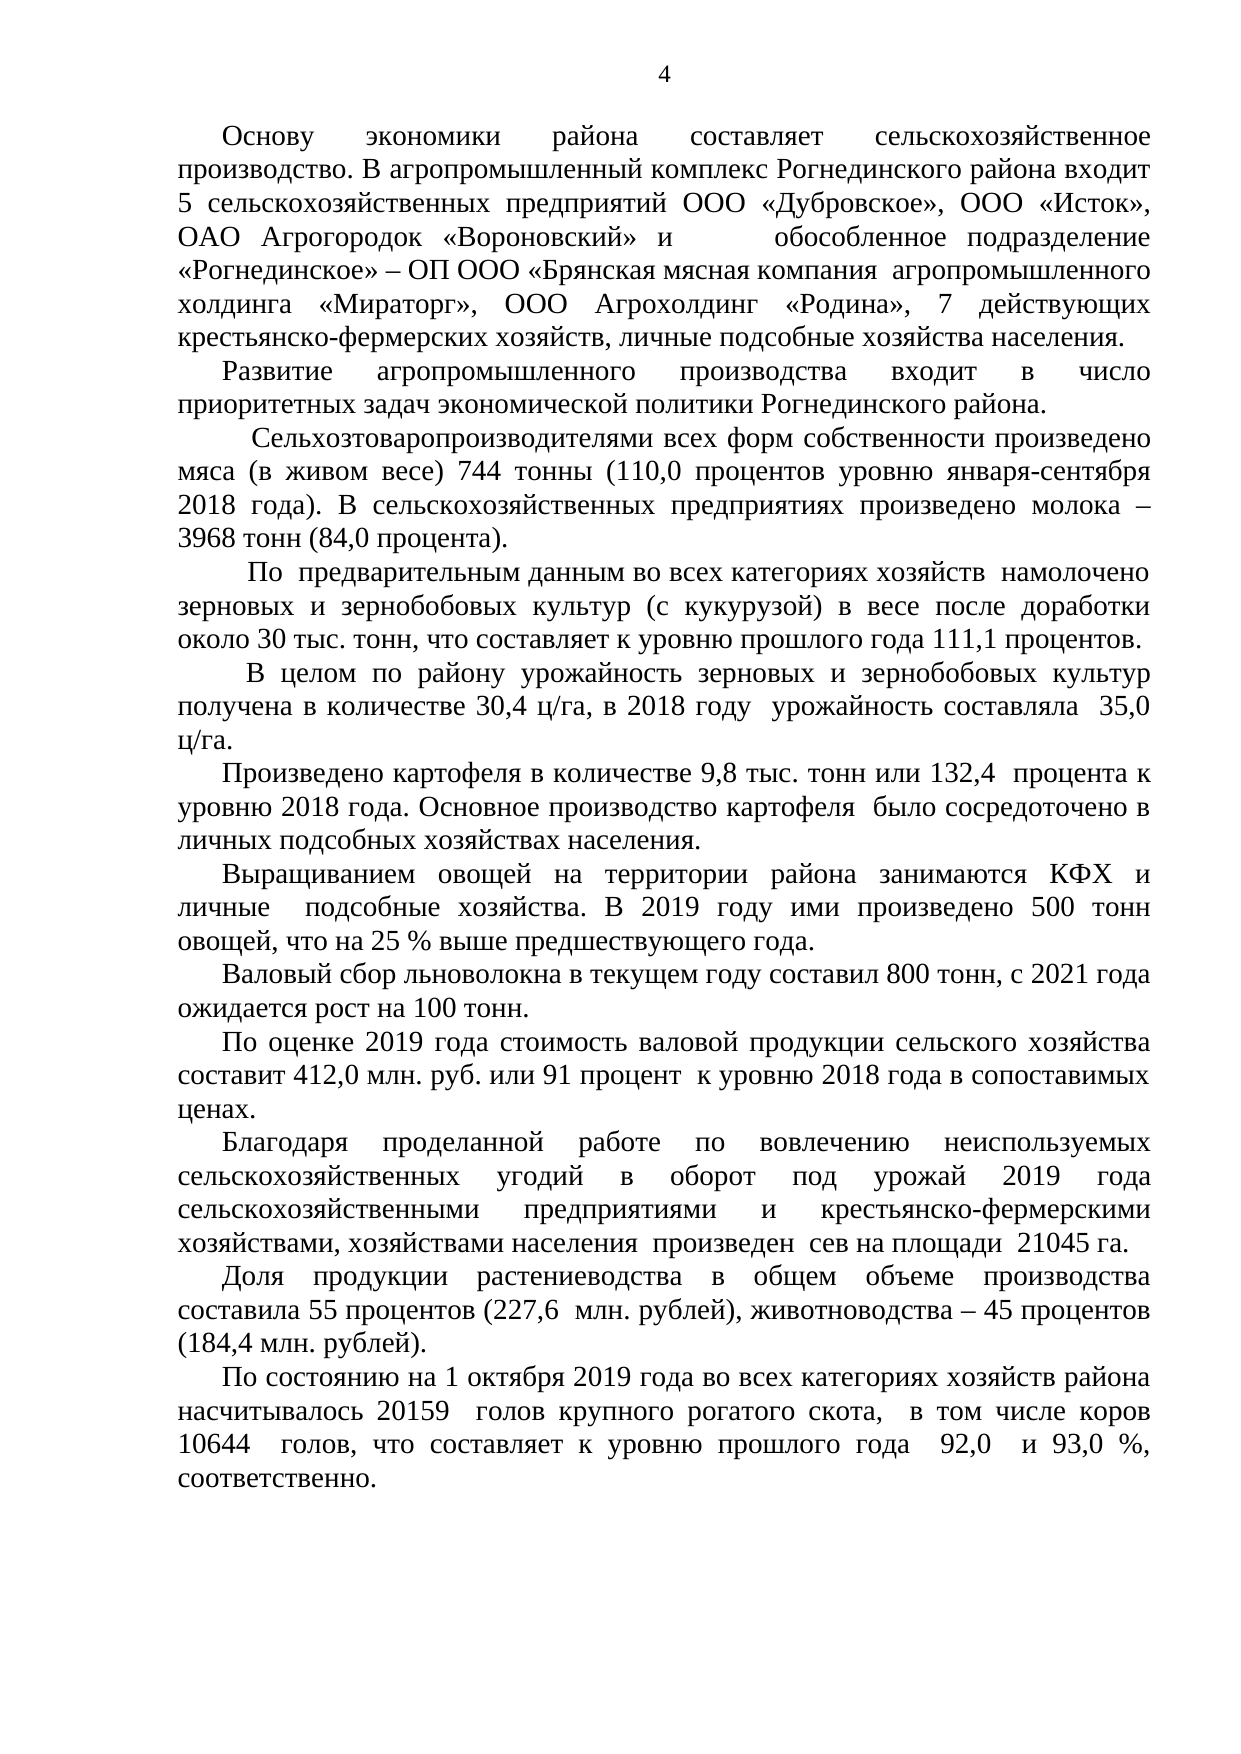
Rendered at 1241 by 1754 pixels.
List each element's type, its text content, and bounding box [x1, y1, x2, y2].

text Произведено картофеля в количестве 9,8 тыс. тонн или 132,4 процента к уровню 2018 года. Основное производство картофеля было сосредоточено в личных подсобных хозяйствах населения. [177, 755, 1152, 856]
text Основу экономики района составляет сельскохозяйственное производство. В агропромышленный комплекс Рогнединского района входит 5 сельскохозяйственных предприятий ООО «Дубровское», ООО «Исток», ОАО Агрогородок «Вороновский» и обособленное подразделение «Рогнединское» – ОП ООО «Брянская мясная компания агропромышленного холдинга «Мираторг», ООО Агрохолдинг «Родина», 7 действующих крестьянско-фермерских хозяйств, личные подсобные хозяйства населения. [177, 118, 1152, 353]
text По оценке 2019 года стоимость валовой продукции сельского хозяйства составит 412,0 млн. руб. или 91 процент к уровню 2018 года в сопоставимых ценах. [177, 1024, 1152, 1124]
text Развитие агропромышленного производства входит в число приоритетных задач экономической политики Рогнединского района. [177, 353, 1152, 420]
text По предварительным данным во всех категориях хозяйств намолочено зерновых и зернобобовых культур (с кукурузой) в весе после доработки около 30 тыс. тонн, что составляет к уровню прошлого года 111,1 процентов. [177, 554, 1152, 655]
text По состоянию на 1 октября 2019 года во всех категориях хозяйств района насчитывалось 20159 голов крупного рогатого скота, в том числе коров 10644 голов, что составляет к уровню прошлого года 92,0 и 93,0 %, соответственно. [177, 1359, 1152, 1493]
text Доля продукции растениеводства в общем объеме производства составила 55 процентов (227,6 млн. рублей), животноводства – 45 процентов (184,4 млн. рублей). [177, 1258, 1152, 1359]
text В целом по району урожайность зерновых и зернобобовых культур получена в количестве 30,4 ц/га, в 2018 году урожайность составляла 35,0 ц/га. [177, 655, 1152, 755]
text Благодаря проделанной работе по вовлечению неиспользуемых сельскохозяйственных угодий в оборот под урожай 2019 года сельскохозяйственными предприятиями и крестьянско-фермерскими хозяйствами, хозяйствами населения произведен сев на площади 21045 га. [177, 1124, 1152, 1258]
text Валовый сбор льноволокна в текущем году составил 800 тонн, с 2021 года ожидается рост на 100 тонн. [177, 957, 1152, 1024]
text Выращиванием овощей на территории района занимаются КФХ и личные подсобные хозяйства. В 2019 году ими произведено 500 тонн овощей, что на 25 % выше предшествующего года. [177, 856, 1152, 957]
text Сельхозтоваропроизводителями всех форм собственности произведено мяса (в живом весе) 744 тонны (110,0 процентов уровню января-сентября 2018 года). В сельскохозяйственных предприятиях произведено молока – 3968 тонн (84,0 процента). [177, 420, 1152, 554]
